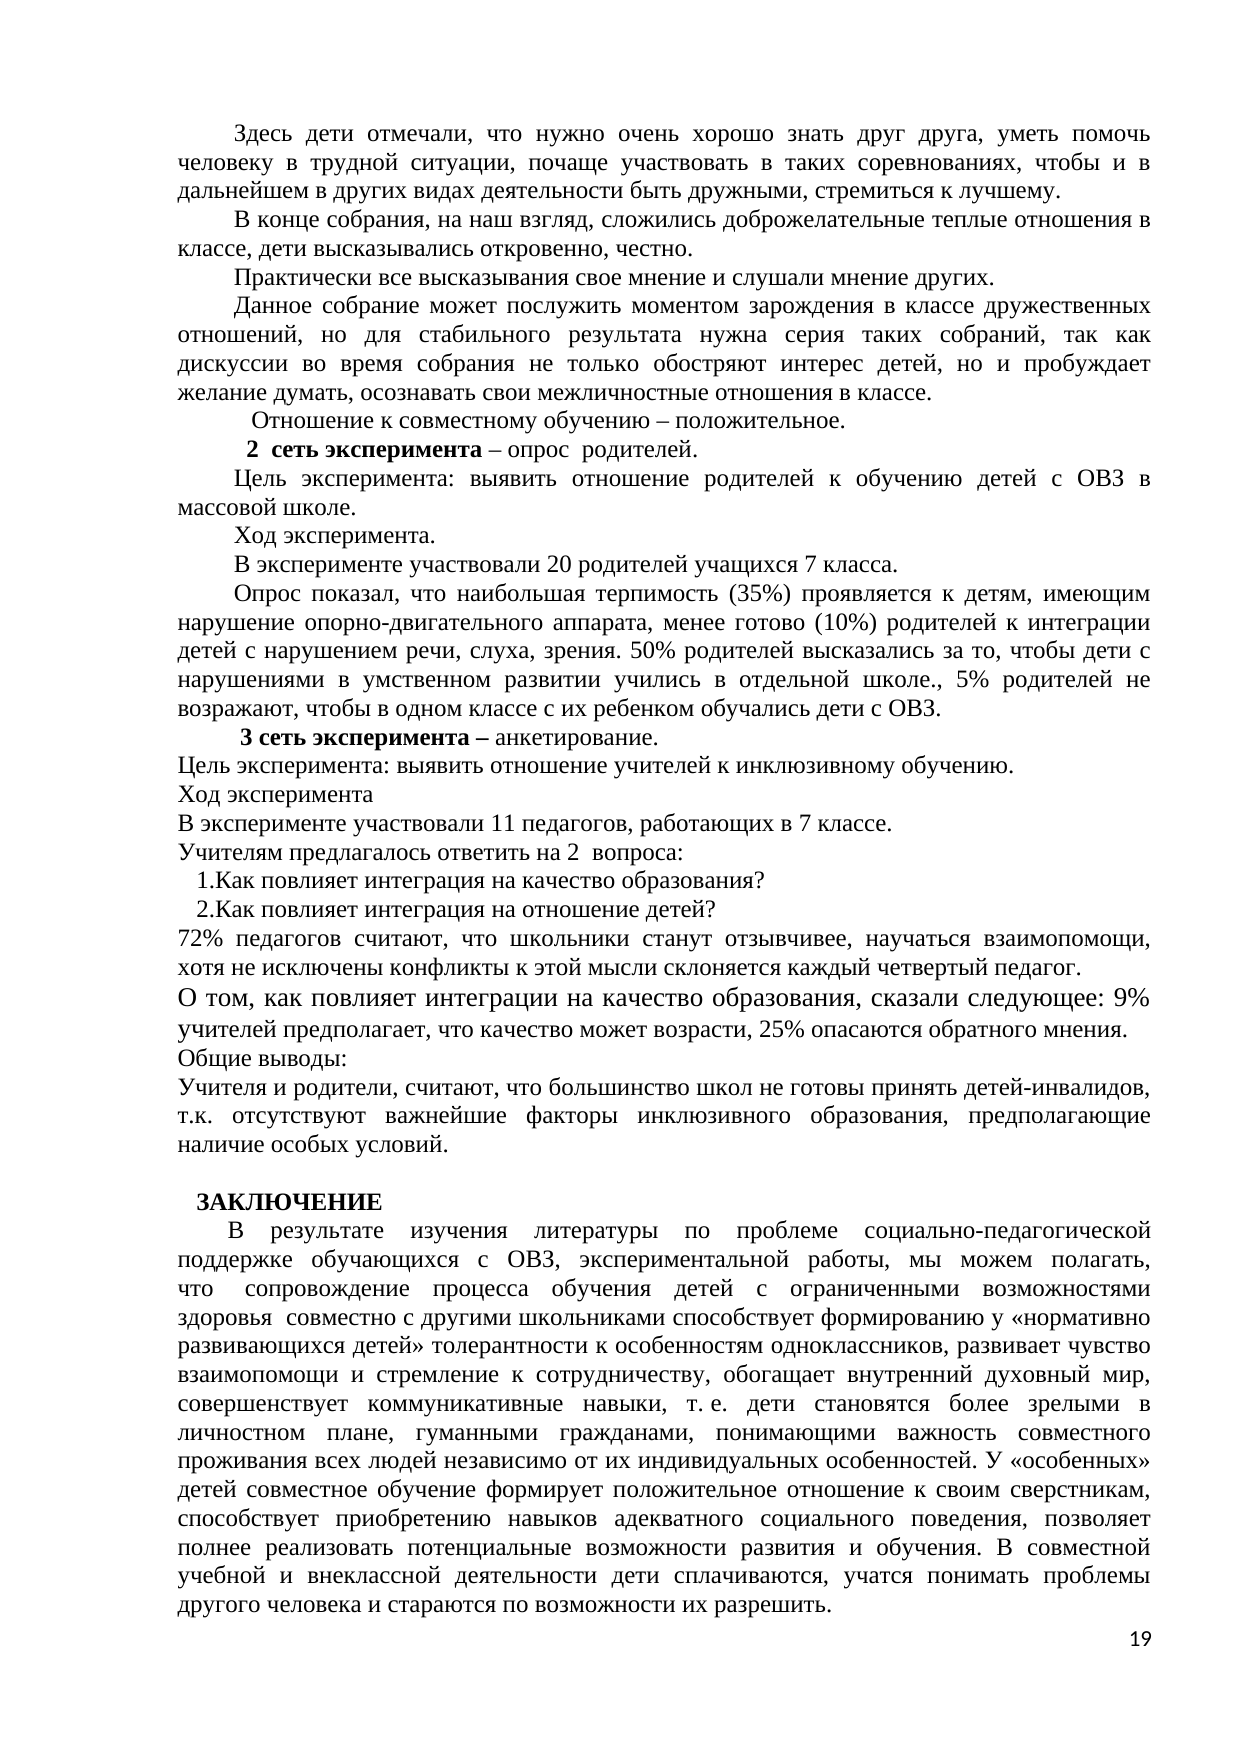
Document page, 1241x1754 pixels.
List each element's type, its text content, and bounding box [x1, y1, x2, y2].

text Ход эксперимента [177, 779, 1152, 808]
text О том, как повлияет интеграции на качество образования, сказали следующее: 9% учителей предполагает, что качество может возрасти, 25% опасаются обратного мнения. [177, 981, 1152, 1043]
text В эксперименте участвовали 11 педагогов, работающих в 7 классе. [177, 808, 1152, 837]
text Цель эксперимента: выявить отношение родителей к обучению детей с ОВЗ в массовой школе. [177, 463, 1152, 521]
text Учителя и родители, считают, что большинство школ не готовы принять детей-инвалидов, т.к. отсутствуют важнейшие факторы инклюзивного образования, предполагающие наличие особых условий. [177, 1072, 1152, 1158]
text Цель эксперимента: выявить отношение учителей к инклюзивному обучению. [177, 751, 1152, 779]
text 3 сеть эксперимента – анкетирование. [177, 722, 1152, 751]
text Общие выводы: [177, 1043, 1152, 1072]
text В конце собрания, на наш взгляд, сложились доброжелательные теплые отношения в классе, дети высказывались откровенно, честно. [177, 204, 1152, 262]
text 2 сеть эксперимента – опрос родителей. [177, 434, 1152, 463]
text Опрос показал, что наибольшая терпимость (35%) проявляется к детям, имеющим нарушение опорно-двигательного аппарата, менее готово (10%) родителей к интеграции детей с нарушением речи, слуха, зрения. 50% родителей высказались за то, чтобы дети с нарушениями в умственном развитии учились в отдельной школе., 5% родителей не возражают, чтобы в одном классе с их ребенком обучались дети с ОВЗ. [177, 578, 1152, 722]
text 2.Как повлияет интеграция на отношение детей? [177, 894, 1152, 923]
text Ход эксперимента. [177, 521, 1152, 549]
text Учителям предлагалось ответить на 2 вопроса: [177, 837, 1152, 866]
text В результате изучения литературы по проблеме социально-педагогической поддержке обучающихся с ОВЗ, экспериментальной работы, мы можем полагать, что сопровождение процесса обучения детей с ограниченными возможностями здоровья совместно с другими школьниками способствует формированию у «нормативно развивающихся детей» толерантности к особенностям одноклассников, развивает чувство взаимопомощи и стремление к сотрудничеству, обогащает внутренний духовный мир, совершенствует коммуникативные навыки, т. е. дети становятся более зрелыми в личностном плане, гуманными гражданами, понимающими важность совместного проживания всех людей независимо от их индивидуальных особенностей. У «особенных» детей совместное обучение формирует положительное отношение к своим сверстникам, способствует приобретению навыков адекватного социального поведения, позволяет полнее реализовать потенциальные возможности развития и обучения. В совместной учебной и внеклассной деятельности дети сплачиваются, учатся понимать проблемы другого человека и стараются по возможности их разрешить. [177, 1215, 1152, 1618]
text Данное собрание может послужить моментом зарождения в классе дружественных отношений, но для стабильного результата нужна серия таких собраний, так как дискуссии во время собрания не только обостряют интерес детей, но и пробуждает желание думать, осознавать свои межличностные отношения в классе. [177, 291, 1152, 406]
text В эксперименте участвовали 20 родителей учащихся 7 класса. [177, 549, 1152, 578]
text ЗАКЛЮЧЕНИЕ [177, 1187, 1152, 1215]
text Практически все высказывания свое мнение и слушали мнение других. [177, 262, 1152, 291]
text 1.Как повлияет интеграция на качество образования? [177, 866, 1152, 894]
text Отношение к совместному обучению – положительное. [177, 406, 1152, 434]
text 72% педагогов считают, что школьники станут отзывчивее, научаться взаимопомощи, хотя не исключены конфликты к этой мысли склоняется каждый четвертый педагог. [177, 923, 1152, 981]
text Здесь дети отмечали, что нужно очень хорошо знать друг друга, уметь помочь человеку в трудной ситуации, почаще участвовать в таких соревнованиях, чтобы и в дальнейшем в других видах деятельности быть дружными, стремиться к лучшему. [177, 118, 1152, 204]
